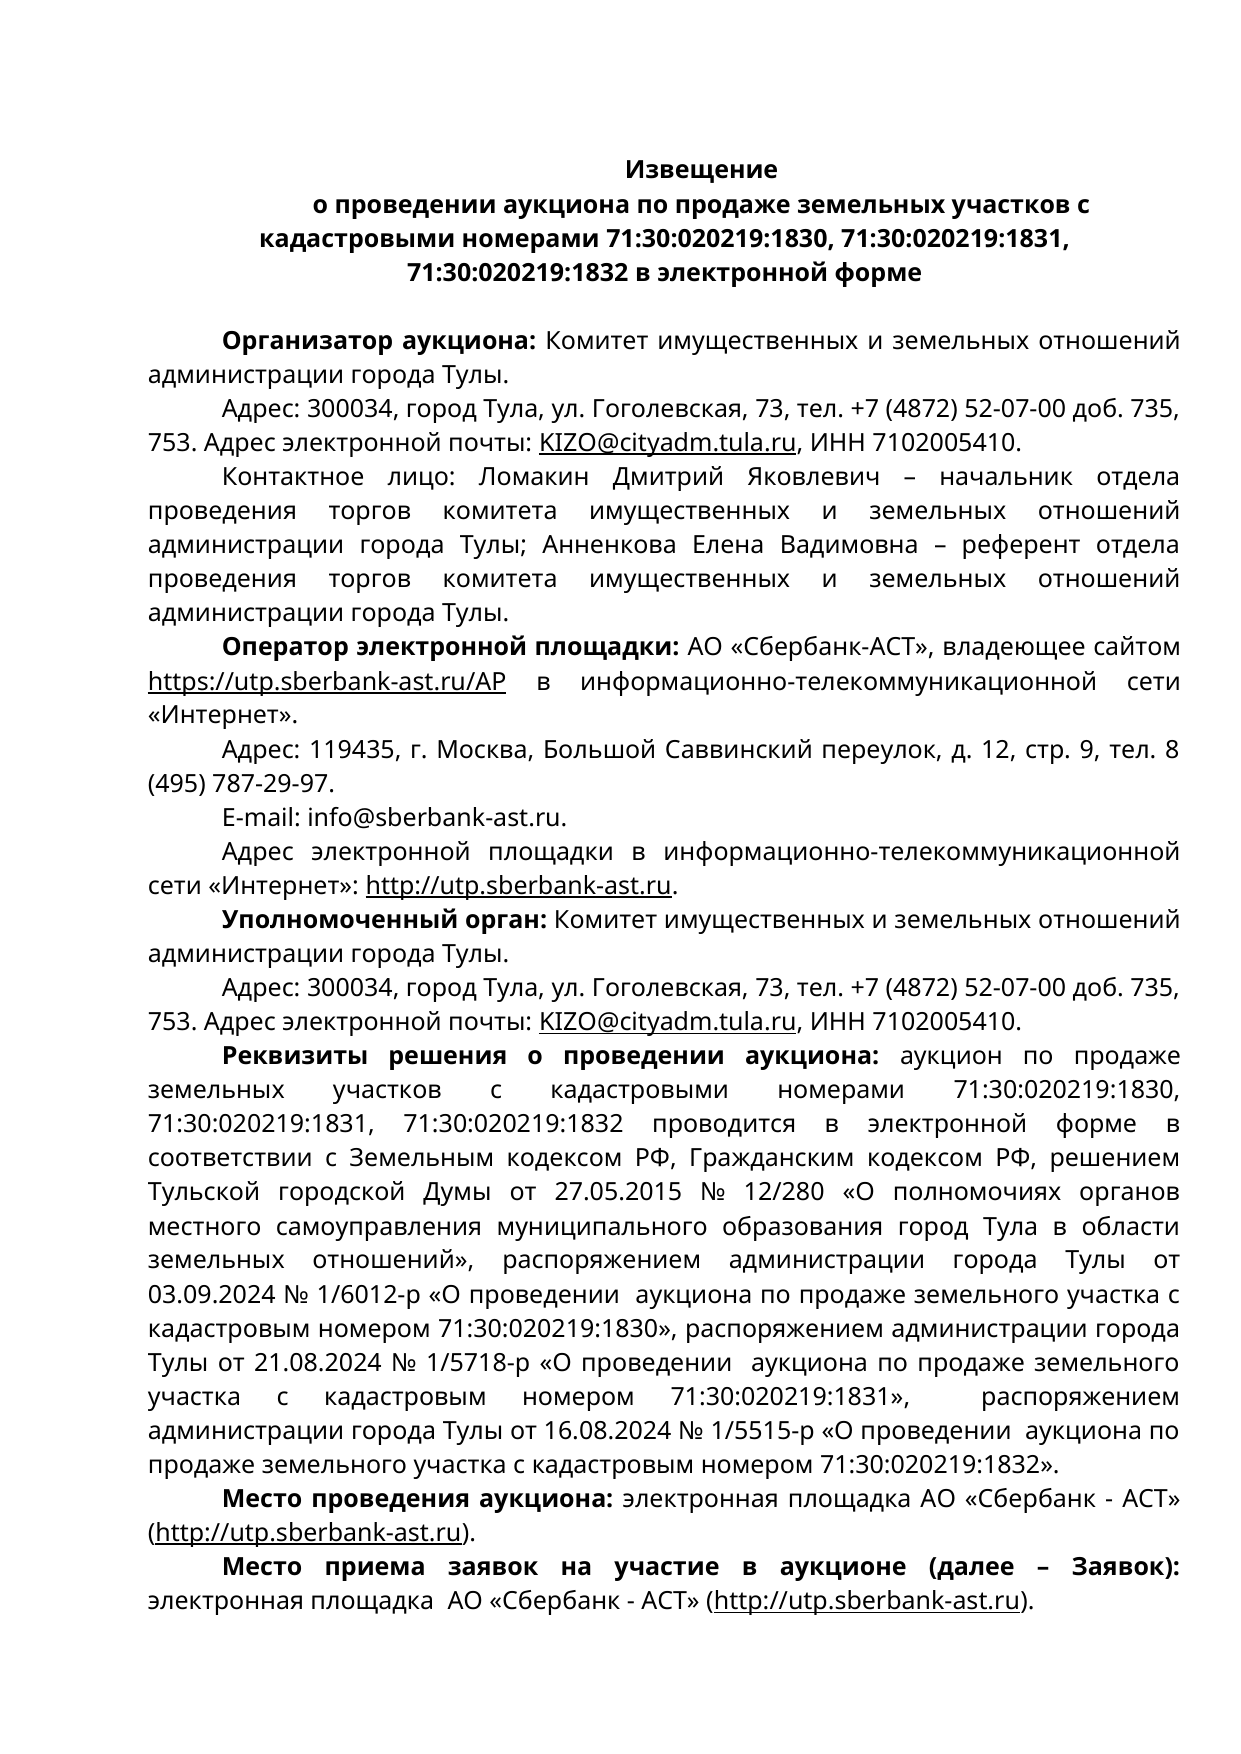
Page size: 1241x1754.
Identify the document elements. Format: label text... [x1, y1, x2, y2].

text Уполномоченный орган: Комитет имущественных и земельных отношений администрации города Тулы. [148, 902, 1181, 970]
text Место приема заявок на участие в аукционе (далее – Заявок): электронная площадка АО «Сбербанк - АСТ» (http://utp.sberbank-ast.ru). [148, 1549, 1181, 1617]
text Реквизиты решения о проведении аукциона: аукцион по продаже земельных участков с кадастровыми номерами 71:30:020219:1830, 71:30:020219:1831, 71:30:020219:1832 проводится в электронной форме в соответствии с Земельным кодексом РФ, Гражданским кодексом РФ, решением Тульской городской Думы от 27.05.2015 № 12/280 «О полномочиях органов местного самоуправления муниципального образования город Тула в области земельных отношений», распоряжением администрации города Тулы от 03.09.2024 № 1/6012-р «О проведении аукциона по продаже земельного участка с кадастровым номером 71:30:020219:1830», распоряжением администрации города Тулы от 21.08.2024 № 1/5718-р «О проведении аукциона по продаже земельного участка с кадастровым номером 71:30:020219:1831», распоряжением администрации города Тулы от 16.08.2024 № 1/5515-р «О проведении аукциона по продаже земельного участка с кадастровым номером 71:30:020219:1832». [148, 1038, 1181, 1481]
text Адрес: 119435, г. Москва, Большой Саввинский переулок, д. 12, стр. 9, тел. 8 (495) 787-29-97. [148, 731, 1181, 799]
text Организатор аукциона: Комитет имущественных и земельных отношений администрации города Тулы. [148, 322, 1181, 391]
text Адрес электронной площадки в информационно-телекоммуникационной сети «Интернет»: http://utp.sberbank-ast.ru. [148, 833, 1181, 902]
text Е-mail: info@sberbank-ast.ru. [148, 799, 1181, 833]
text о проведении аукциона по продаже земельных участков с кадастровыми номерами 71:30:020219:1830, 71:30:020219:1831, 71:30:020219:1832 в электронной форме [148, 186, 1181, 288]
text Контактное лицо: Ломакин Дмитрий Яковлевич – начальник отдела проведения торгов комитета имущественных и земельных отношений администрации города Тулы; Анненкова Елена Вадимовна – референт отдела проведения торгов комитета имущественных и земельных отношений администрации города Тулы. [148, 459, 1181, 629]
text Адрес: 300034, город Тула, ул. Гоголевская, 73, тел. +7 (4872) 52-07-00 доб. 735, 753. Адрес электронной почты: KIZO@cityadm.tula.ru, ИНН 7102005410. [148, 970, 1181, 1038]
text Адрес: 300034, город Тула, ул. Гоголевская, 73, тел. +7 (4872) 52-07-00 доб. 735, 753. Адрес электронной почты: KIZO@cityadm.tula.ru, ИНН 7102005410. [148, 391, 1181, 459]
text Место проведения аукциона: электронная площадка АО «Сбербанк - АСТ» (http://utp.sberbank-ast.ru). [148, 1481, 1181, 1549]
text Извещение [148, 152, 1181, 186]
text Оператор электронной площадки: АО «Сбербанк-АСТ», владеющее сайтом https://utp.sberbank-ast.ru/AP в информационно-телекоммуникационной сети «Интернет». [148, 629, 1181, 731]
